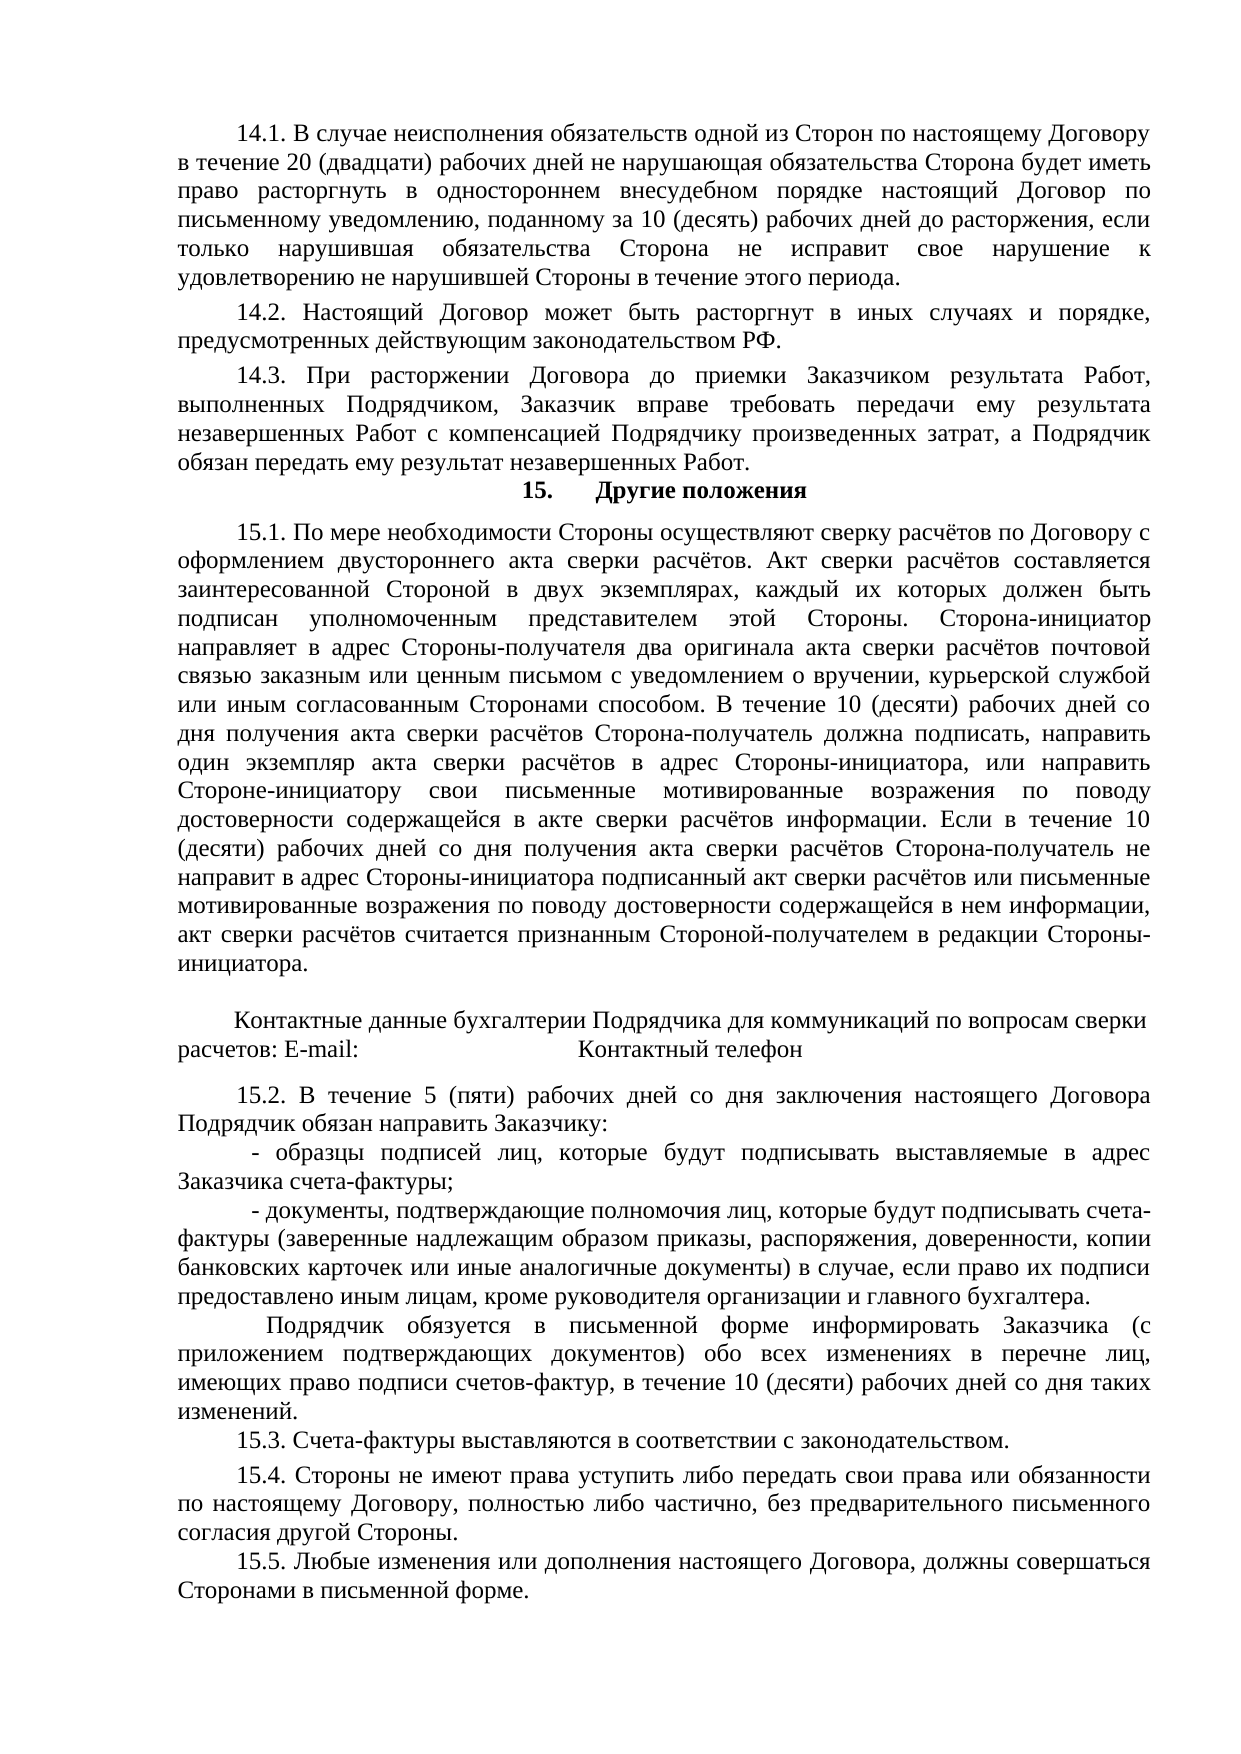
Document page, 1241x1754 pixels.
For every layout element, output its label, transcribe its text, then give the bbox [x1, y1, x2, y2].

list Другие положения [177, 476, 1152, 504]
text 15.4. Стороны не имеют права уступить либо передать свои права или обязанности по настоящему Договору, полностью либо частично, без предварительного письменного согласия другой Стороны. [177, 1460, 1152, 1546]
text - документы, подтверждающие полномочия лиц, которые будут подписывать счета-фактуры (заверенные надлежащим образом приказы, распоряжения, доверенности, копии банковских карточек или иные аналогичные документы) в случае, если право их подписи предоставлено иным лицам, кроме руководителя организации и главного бухгалтера. [177, 1195, 1152, 1310]
text 14.3. При расторжении Договора до приемки Заказчиком результата Работ, выполненных Подрядчиком, Заказчик вправе требовать передачи ему результата незавершенных Работ с компенсацией Подрядчику произведенных затрат, а Подрядчик обязан передать ему результат незавершенных Работ. [177, 361, 1152, 476]
text Контактные данные бухгалтерии Подрядчика для коммуникаций по вопросам сверки расчетов: E-mail: Контактный телефон [177, 1006, 1152, 1063]
text 15.2. В течение 5 (пяти) рабочих дней со дня заключения настоящего Договора Подрядчик обязан направить Заказчику: [177, 1080, 1152, 1137]
text 15.1. По мере необходимости Стороны осуществляют сверку расчётов по Договору с оформлением двустороннего акта сверки расчётов. Акт сверки расчётов составляется заинтересованной Стороной в двух экземплярах, каждый их которых должен быть подписан уполномоченным представителем этой Стороны. Сторона-инициатор направляет в адрес Стороны-получателя два оригинала акта сверки расчётов почтовой связью заказным или ценным письмом с уведомлением о вручении, курьерской службой или иным согласованным Сторонами способом. В течение 10 (десяти) рабочих дней со дня получения акта сверки расчётов Сторона-получатель должна подписать, направить один экземпляр акта сверки расчётов в адрес Стороны-инициатора, или направить Стороне-инициатору свои письменные мотивированные возражения по поводу достоверности содержащейся в акте сверки расчётов информации. Если в течение 10 (десяти) рабочих дней со дня получения акта сверки расчётов Сторона-получатель не направит в адрес Стороны-инициатора подписанный акт сверки расчётов или письменные мотивированные возражения по поводу достоверности содержащейся в нем информации, акт сверки расчётов считается признанным Стороной-получателем в редакции Стороны-инициатора. [177, 517, 1152, 977]
text - образцы подписей лиц, которые будут подписывать выставляемые в адрес Заказчика счета-фактуры; [177, 1137, 1152, 1195]
text 14.1. В случае неисполнения обязательств одной из Сторон по настоящему Договору в течение 20 (двадцати) рабочих дней не нарушающая обязательства Сторона будет иметь право расторгнуть в одностороннем внесудебном порядке настоящий Договор по письменному уведомлению, поданному за 10 (десять) рабочих дней до расторжения, если только нарушившая обязательства Сторона не исправит свое нарушение к удовлетворению не нарушившей Стороны в течение этого периода. [177, 118, 1152, 291]
text 15.3. Счета-фактуры выставляются в соответствии с законодательством. [177, 1425, 1152, 1453]
text Подрядчик обязуется в письменной форме информировать Заказчика (с приложением подтверждающих документов) обо всех изменениях в перечне лиц, имеющих право подписи счетов-фактур, в течение 10 (десяти) рабочих дней со дня таких изменений. [177, 1310, 1152, 1425]
text 15.5. Любые изменения или дополнения настоящего Договора, должны совершаться Сторонами в письменной форме. [177, 1546, 1152, 1603]
text 14.2. Настоящий Договор может быть расторгнут в иных случаях и порядке, предусмотренных действующим законодательством РФ. [177, 297, 1152, 354]
